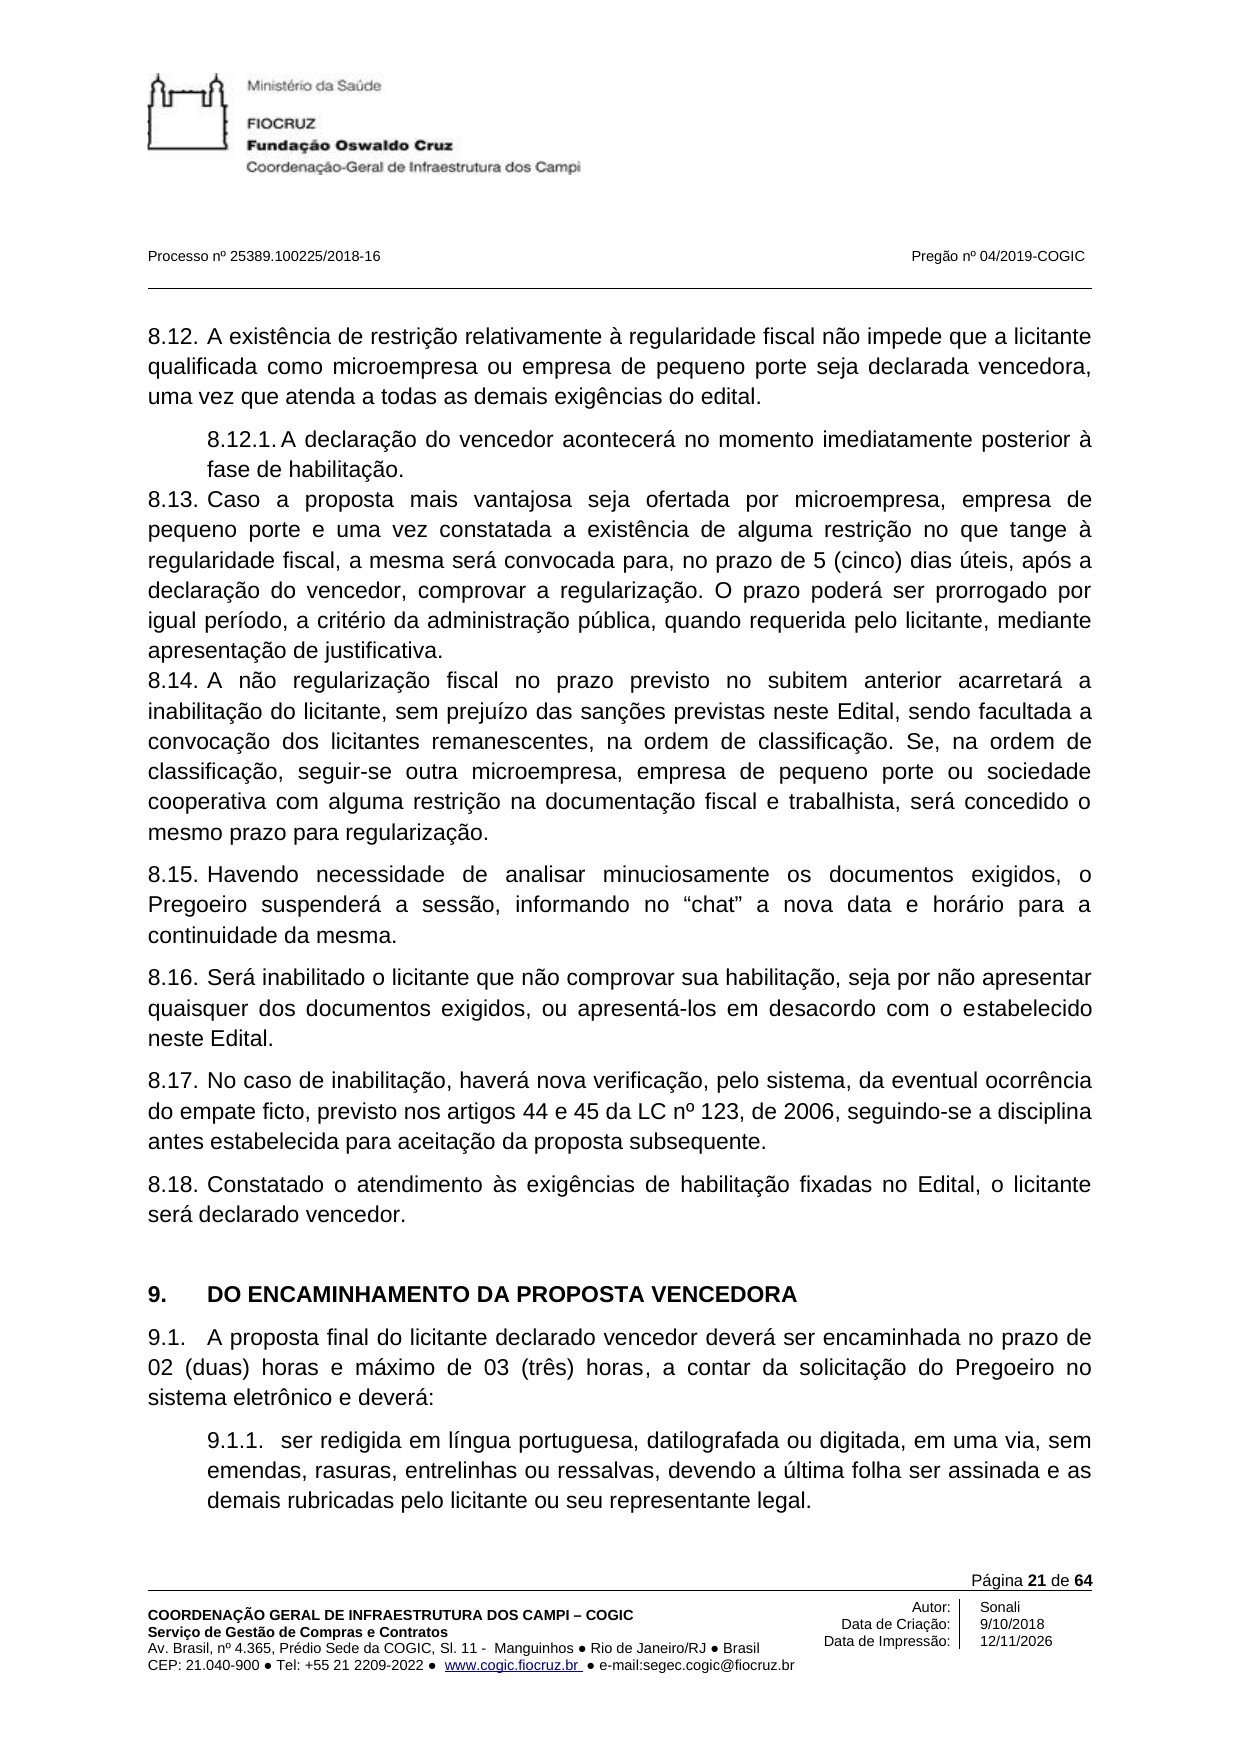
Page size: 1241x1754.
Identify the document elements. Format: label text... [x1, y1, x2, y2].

list Caso a proposta mais vantajosa seja ofertada por microempresa, empresa de pequeno porte e uma vez constatada a existência de alguma restrição no que tange à regularidade fiscal, a mesma será convocada para, no prazo de 5 (cinco) dias úteis, após a declaração do vencedor, comprovar a regularização. O prazo poderá ser prorrogado por igual período, a critério da administração pública, quando requerida pelo licitante, mediante apresentação de justificativa. [148, 486, 1092, 664]
list Havendo necessidade de analisar minuciosamente os documentos exigidos, o Pregoeiro suspenderá a sessão, informando no “chat” a nova data e horário para a continuidade da mesma. [148, 861, 1092, 948]
list A existência de restrição relativamente à regularidade fiscal não impede que a licitante qualificada como microempresa ou empresa de pequeno porte seja declarada vencedora, uma vez que atenda a todas as demais exigências do edital. [148, 323, 1092, 409]
list A proposta final do licitante declarado vencedor deverá ser encaminhada no prazo de 02 (duas) horas e máximo de 03 (três) horas, a contar da solicitação do Pregoeiro no sistema eletrônico e deverá: [148, 1324, 1092, 1411]
list A não regularização fiscal no prazo previsto no subitem anterior acarretará a inabilitação do licitante, sem prejuízo das sanções previstas neste Edital, sendo facultada a convocação dos licitantes remanescentes, na ordem de classificação. Se, na ordem de classificação, seguir-se outra microempresa, empresa de pequeno porte ou sociedade cooperativa com alguma restrição na documentação fiscal e trabalhista, será concedido o mesmo prazo para regularização. [148, 667, 1092, 845]
list DO ENCAMINHAMENTO DA PROPOSTA VENCEDORA [148, 1281, 1094, 1307]
picture [147, 73, 581, 175]
list ser redigida em língua portuguesa, datilografada ou digitada, em uma via, sem emendas, rasuras, entrelinhas ou ressalvas, devendo a última folha ser assinada e as demais rubricadas pelo licitante ou seu representante legal. [207, 1427, 1092, 1514]
list Será inabilitado o licitante que não comprovar sua habilitação, seja por não apresentar quaisquer dos documentos exigidos, ou apresentá-los em desacordo com o estabelecido neste Edital. [148, 964, 1092, 1051]
list Constatado o atendimento às exigências de habilitação fixadas no Edital, o licitante será declarado vencedor. [148, 1171, 1092, 1227]
list A declaração do vencedor acontecerá no momento imediatamente posterior à fase de habilitação. [207, 426, 1092, 482]
list No caso de inabilitação, haverá nova verificação, pelo sistema, da eventual ocorrência do empate ficto, previsto nos artigos 44 e 45 da LC nº 123, de 2006, seguindo-se a disciplina antes estabelecida para aceitação da proposta subsequente. [148, 1067, 1092, 1154]
